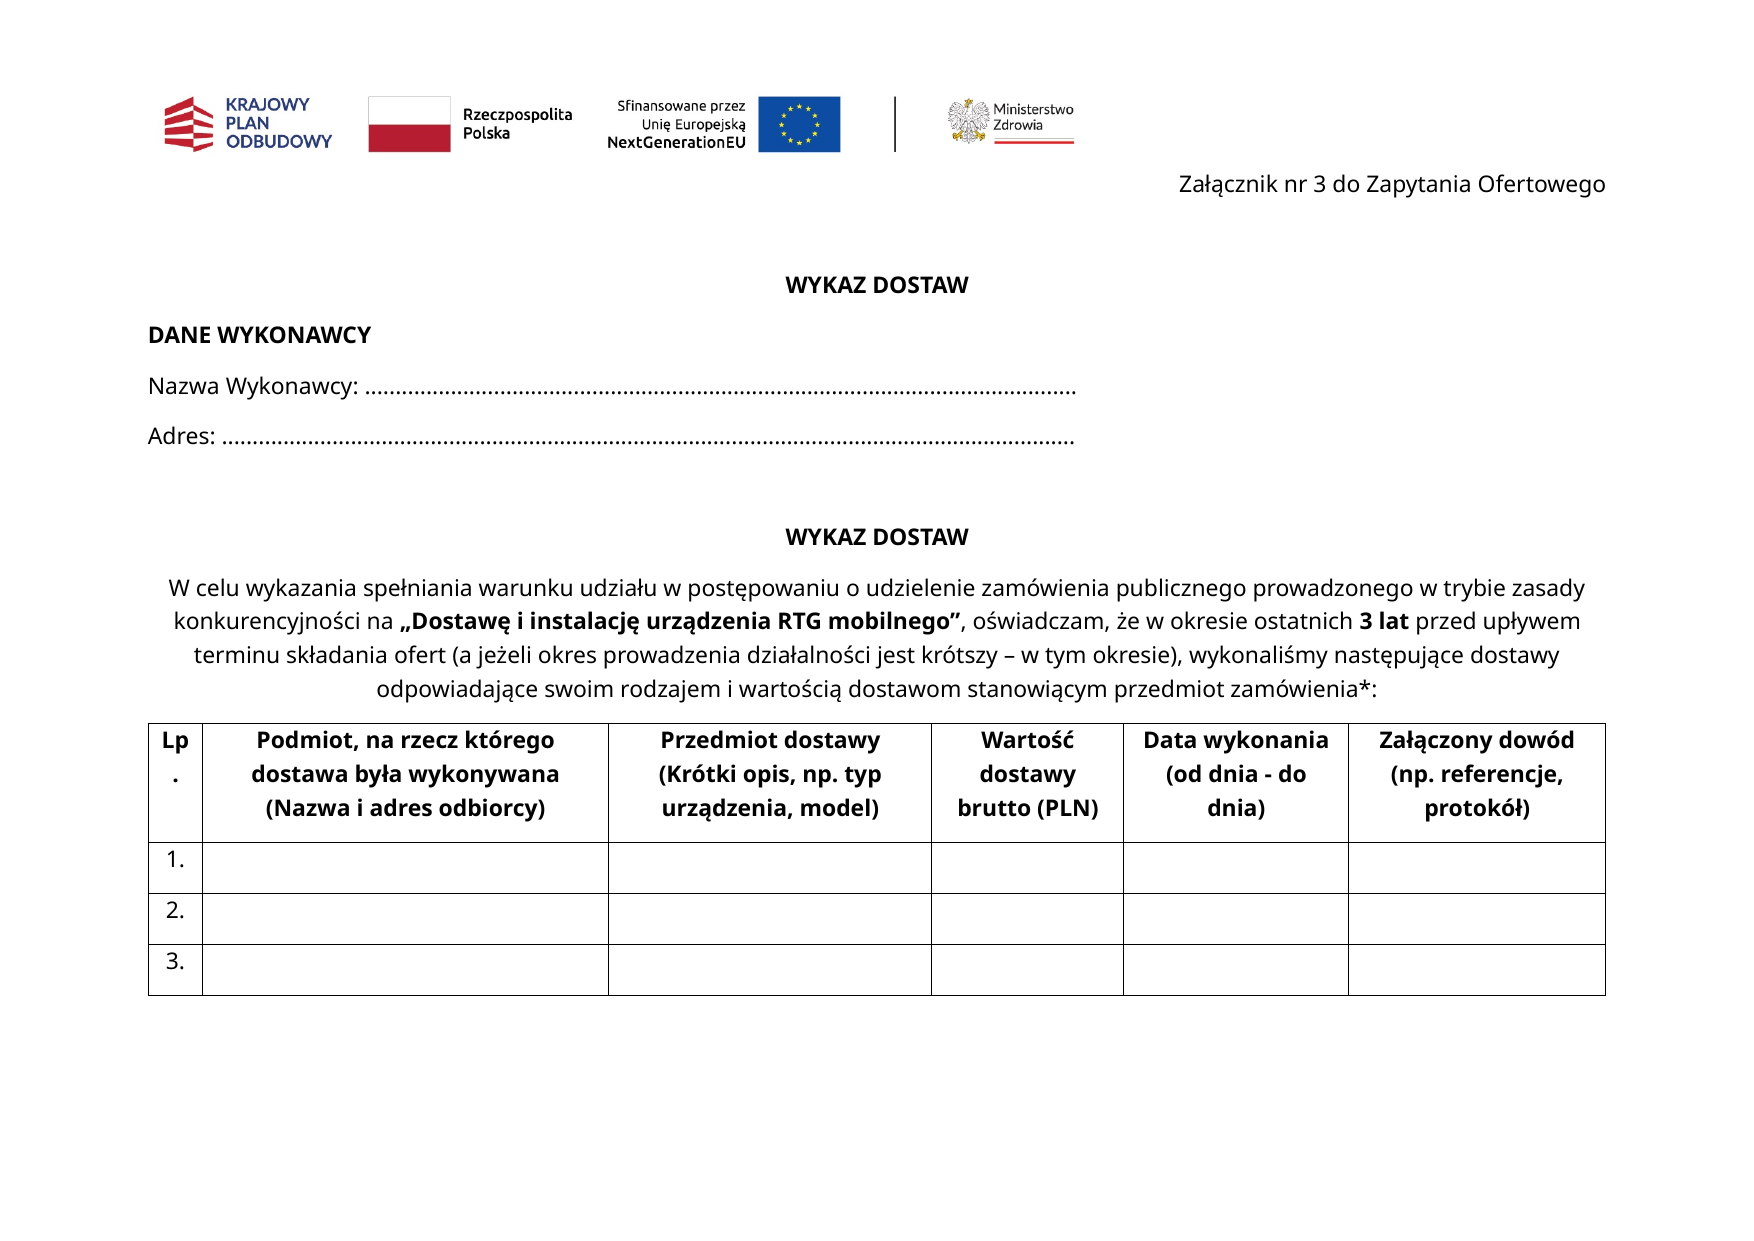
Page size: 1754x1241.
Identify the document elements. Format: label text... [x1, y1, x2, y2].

table_cell [609, 945, 931, 995]
text W celu wykazania spełniania warunku udziału w postępowaniu o udzielenie zamówienia publicznego prowadzonego w trybie zasady konkurencyjności na „Dostawę i instalację urządzenia RTG mobilnego”, oświadczam, że w okresie ostatnich 3 lat przed upływem terminu składania ofert (a jeżeli okres prowadzenia działalności jest krótszy – w tym okresie), wykonaliśmy następujące dostawy odpowiadające swoim rodzajem i wartością dostawom stanowiącym przedmiot zamówienia*: [148, 571, 1606, 704]
table_header Załączony dowód (np. referencje, protokół) [1349, 724, 1605, 842]
table_cell [203, 894, 608, 944]
table_cell [932, 945, 1123, 995]
text WYKAZ DOSTAW [148, 269, 1606, 300]
table_cell [1349, 843, 1605, 893]
table_cell [1124, 945, 1348, 995]
table_cell [609, 894, 931, 944]
text Nazwa Wykonawcy: .................................................................................................................... [148, 370, 1606, 401]
table_cell [1349, 945, 1605, 995]
table_cell [203, 843, 608, 893]
text WYKAZ DOSTAW [148, 521, 1606, 552]
table_cell [203, 945, 608, 995]
text Załącznik nr 3 do Zapytania Ofertowego [148, 168, 1606, 199]
table_header Przedmiot dostawy (Krótki opis, np. typ urządzenia, model) [609, 724, 931, 842]
table_header Podmiot, na rzecz którego dostawa była wykonywana (Nazwa i adres odbiorcy) [203, 724, 608, 842]
table_cell 3. [149, 945, 202, 995]
table_cell [932, 894, 1123, 944]
table_cell 1. [149, 843, 202, 893]
table_cell 2. [149, 894, 202, 944]
table_cell [932, 843, 1123, 893]
table_header Data wykonania (od dnia - do dnia) [1124, 724, 1348, 842]
table_cell [1349, 894, 1605, 944]
text Adres: ........................................................................................................................................... [148, 420, 1606, 451]
text DANE WYKONAWCY [148, 319, 1606, 351]
picture [147, 73, 1093, 169]
table_header Wartość dostawy brutto (PLN) [932, 724, 1123, 842]
table_cell [1124, 843, 1348, 893]
table_cell [609, 843, 931, 893]
table_header Lp. [149, 724, 202, 842]
table_cell [1124, 894, 1348, 944]
